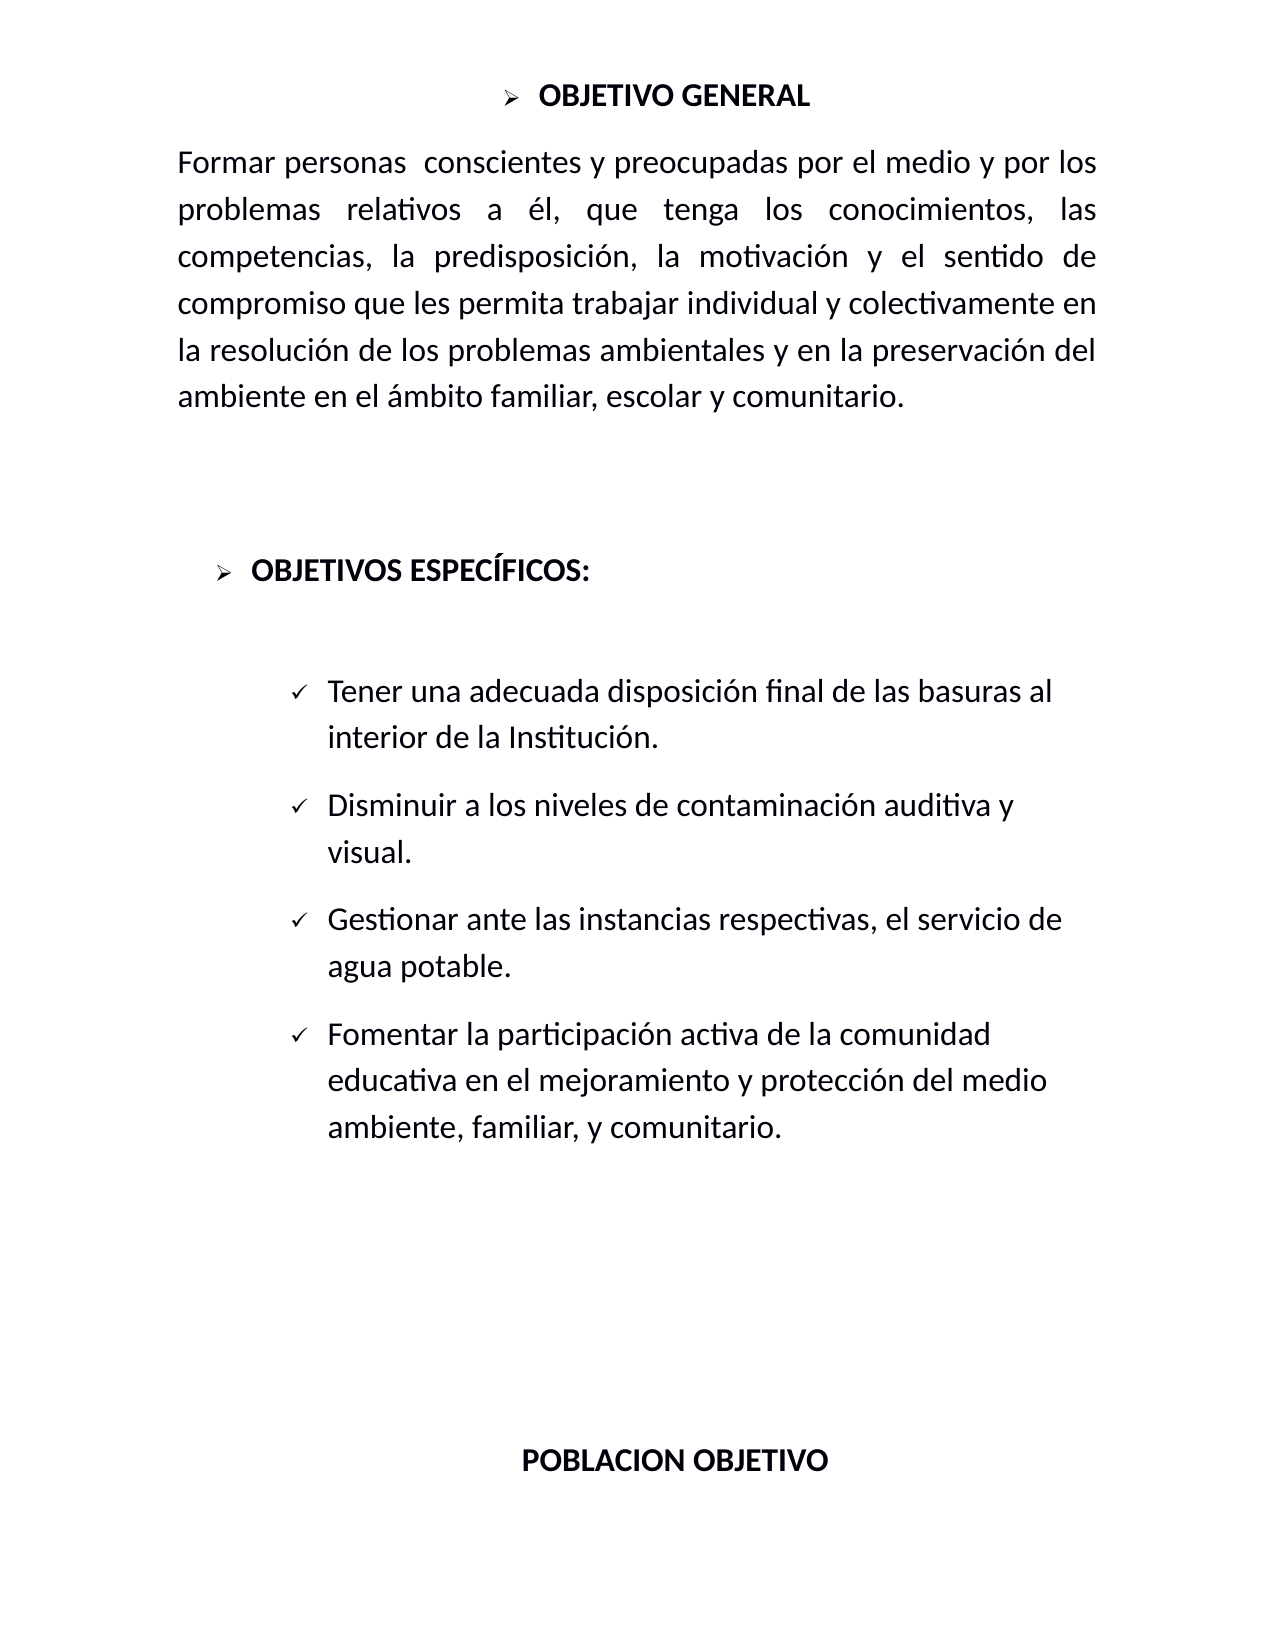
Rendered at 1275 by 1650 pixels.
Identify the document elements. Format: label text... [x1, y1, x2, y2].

text Formar personas conscientes y preocupadas por el medio y por los problemas relativos a él, que tenga los conocimientos, las competencias, la predisposición, la motivación y el sentido de compromiso que les permita trabajar individual y colectivamente en la resolución de los problemas ambientales y en la preservación del ambiente en el ámbito familiar, escolar y comunitario. [177, 141, 1098, 416]
list POBLACION OBJETIVO [252, 1439, 1098, 1480]
list OBJETIVOS ESPECÍFICOS: [215, 549, 1098, 590]
list Tener una adecuada disposición final de las basuras al interior de la Institución. [290, 669, 1098, 757]
list Gestionar ante las instancias respectivas, el servicio de agua potable. [290, 898, 1098, 986]
list Disminuir a los niveles de contaminación auditiva y visual. [290, 784, 1098, 871]
list Fomentar la participación activa de la comunidad educativa en el mejoramiento y protección del medio ambiente, familiar, y comunitario. [290, 1013, 1098, 1147]
list OBJETIVO GENERAL [215, 74, 1098, 114]
